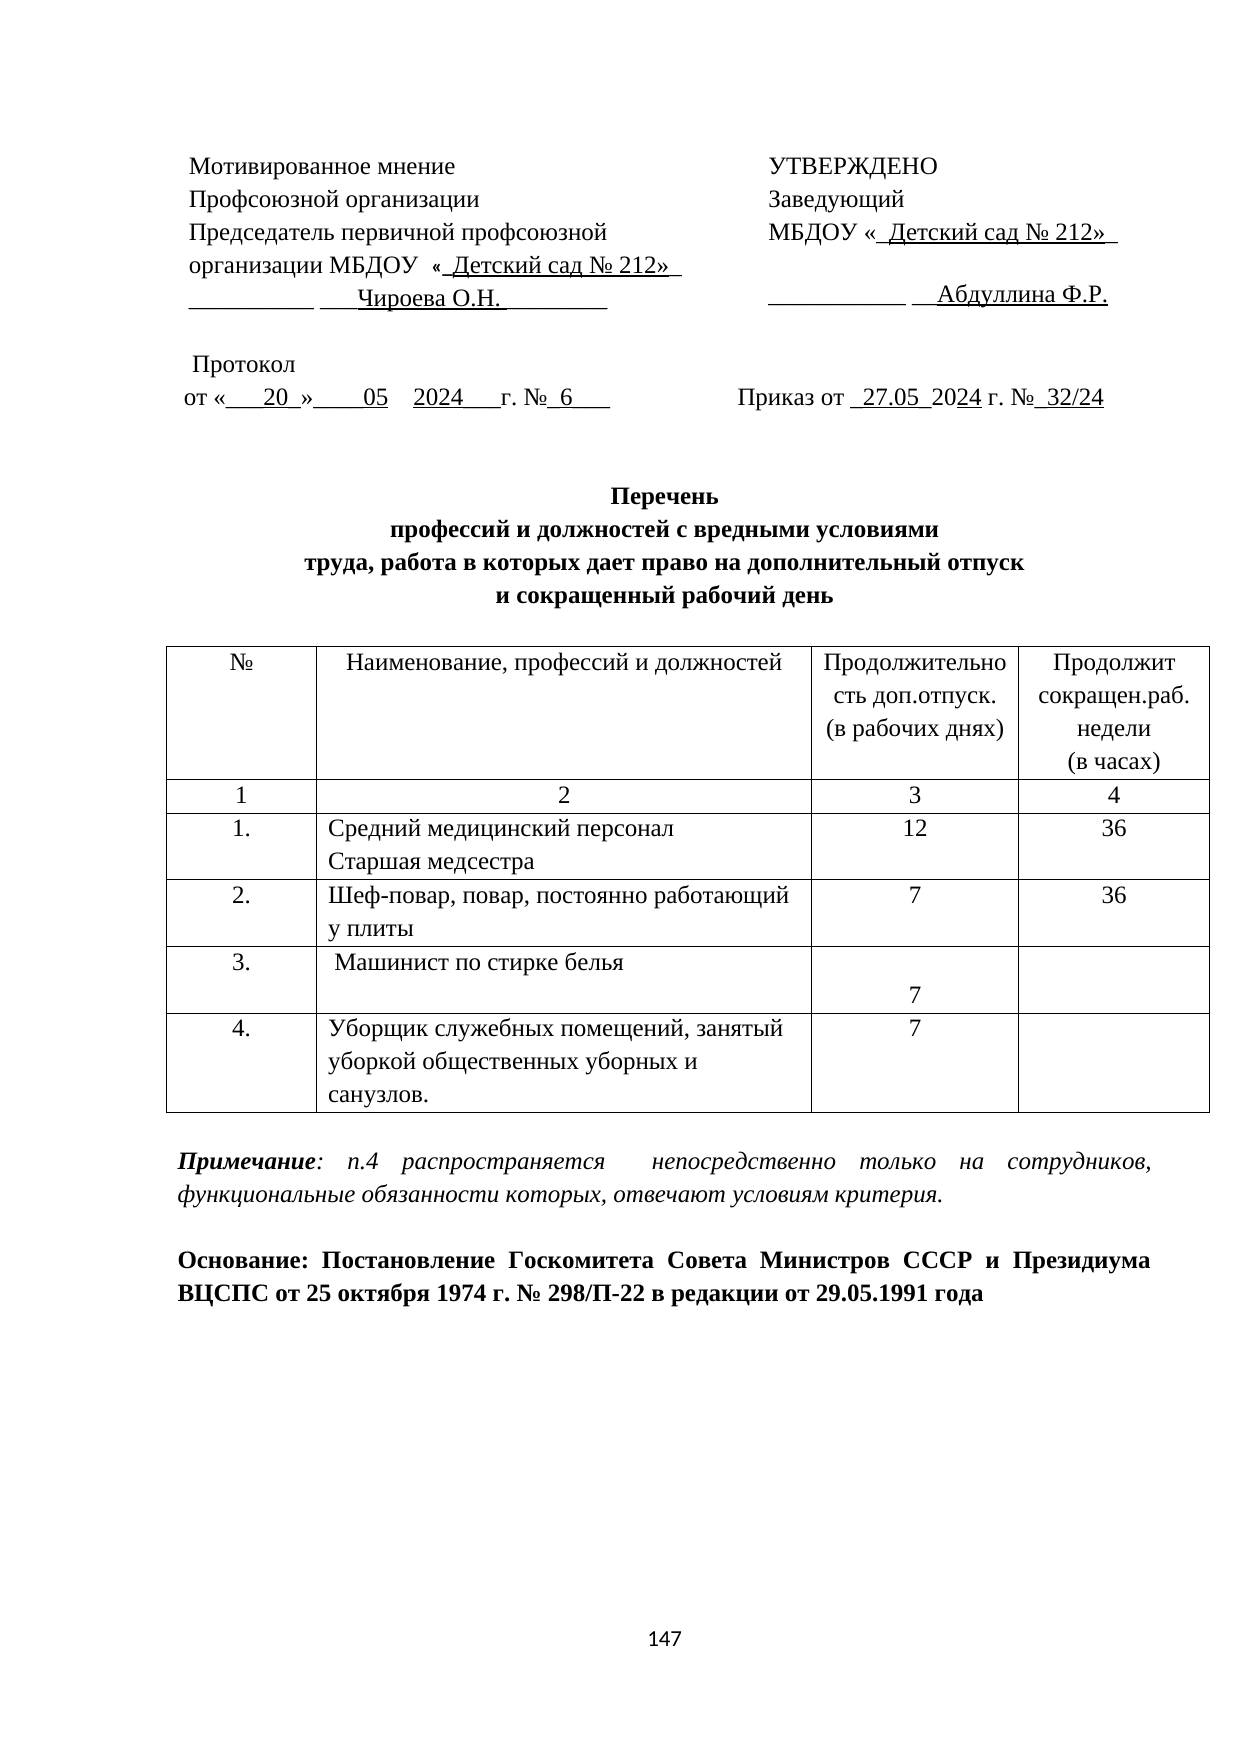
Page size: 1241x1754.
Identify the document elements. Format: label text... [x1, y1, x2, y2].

text от «___20_»____05 2024___г. №_6___ Приказ от _27.05_2024 г. №_32/24 [177, 382, 1152, 411]
text Протокол [118, 349, 1152, 378]
table_cell Средний медицинский персонал Старшая медсестра [317, 814, 811, 879]
table_cell Уборщик служебных помещений, занятый уборкой общественных уборных и санузлов. [317, 1014, 811, 1112]
table_cell 1. [167, 814, 316, 879]
table_cell 7 [812, 880, 1018, 946]
table_cell 1 [167, 780, 316, 812]
table_cell [1019, 947, 1209, 1012]
text и сокращенный рабочий день [177, 580, 1152, 609]
text Основание: Постановление Госкомитета Совета Министров СССР и Президиума ВЦСПС от 25 октября 1974 г. № 298/П-22 в редакции от 29.05.1991 года [177, 1245, 1152, 1307]
table_header Продолжит сокращен.раб. недели (в часах) [1019, 647, 1209, 779]
table_header Мотивированное мнение Профсоюзной организации Председатель первичной профсоюзной организации МБДОУ «_Детский сад № 212»_ __________ ___Чироева О.Н. ________ [177, 118, 694, 316]
table_header УТВЕРЖДЕНО Заведующий МБДОУ «_Детский сад № 212»_ ___________ __Абдуллина Ф.Р. [694, 118, 1229, 316]
table_cell 2. [167, 880, 316, 946]
text Примечание: п.4 распространяется непосредственно только на сотрудников, функциональные обязанности которых, отвечают условиям критерия. [177, 1146, 1152, 1208]
table_cell 36 [1019, 880, 1209, 946]
table_cell Шеф-повар, повар, постоянно работающий у плиты [317, 880, 811, 946]
table_header Продолжительность доп.отпуск. (в рабочих днях) [812, 647, 1018, 779]
table_cell [1019, 1014, 1209, 1112]
table_cell 7 [812, 1014, 1018, 1112]
table_cell 2 [317, 780, 811, 812]
text профессий и должностей с вредными условиями [177, 514, 1152, 543]
table_cell 7 [812, 947, 1018, 1012]
text труда, работа в которых дает право на дополнительный отпуск [177, 547, 1152, 576]
table_cell 4. [167, 1014, 316, 1112]
text Перечень [177, 481, 1152, 510]
table_cell 4 [1019, 780, 1209, 812]
table_header № [167, 647, 316, 779]
table_cell Машинист по стирке белья [317, 947, 811, 1012]
table_cell 3. [167, 947, 316, 1012]
table_cell 36 [1019, 814, 1209, 879]
table_header Наименование, профессий и должностей [317, 647, 811, 779]
table_cell 3 [812, 780, 1018, 812]
table_cell 12 [812, 814, 1018, 879]
